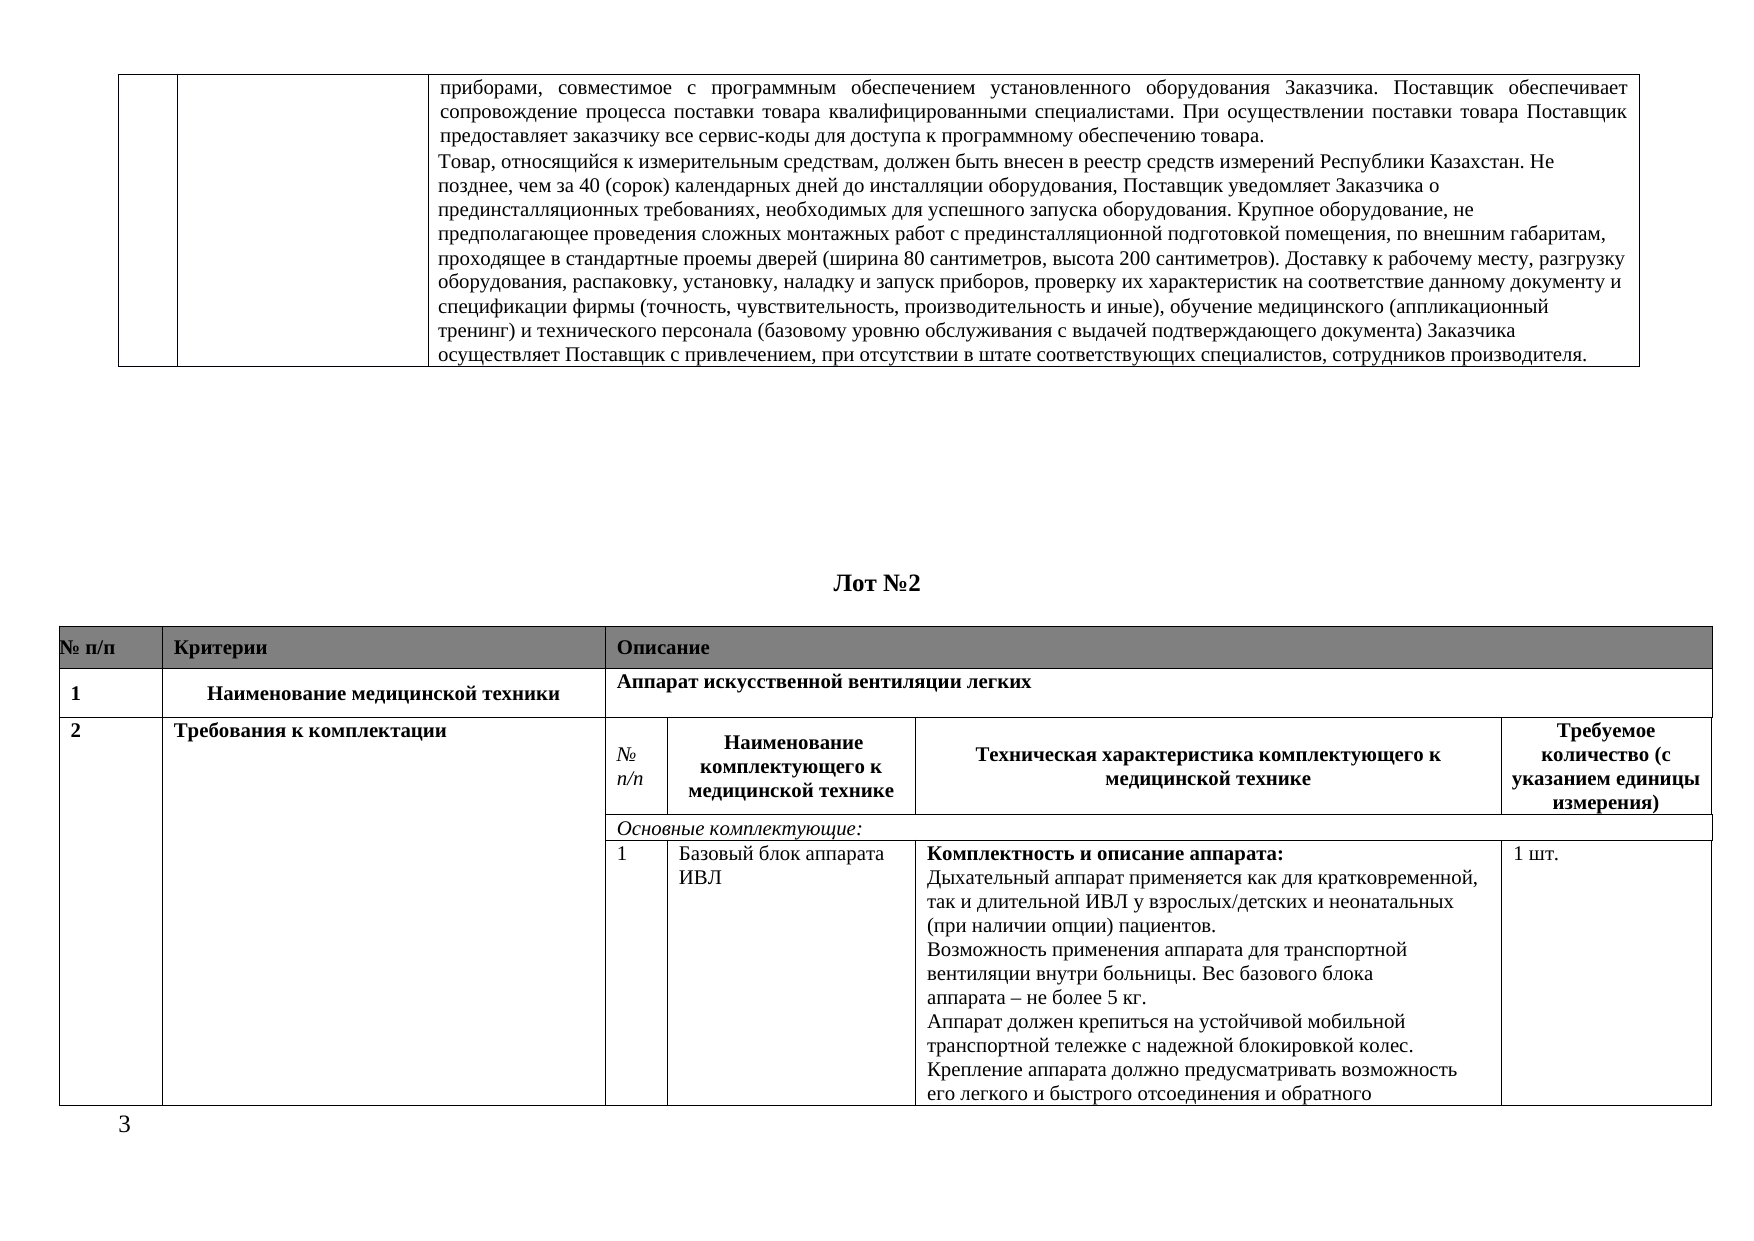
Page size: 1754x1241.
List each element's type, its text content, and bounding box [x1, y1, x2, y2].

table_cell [178, 75, 428, 366]
table_cell 7 [119, 75, 177, 366]
table_cell 1 [60, 669, 162, 717]
table_cell Аппарат искусственной вентиляции легких [606, 669, 1712, 717]
table_cell № п/п [606, 718, 667, 814]
text Лот №2 [118, 568, 1636, 597]
table_cell Наименование комплектующего к медицинской технике [668, 718, 915, 814]
table_cell 1 шт. [1502, 841, 1711, 1105]
table_cell 2 [60, 718, 162, 1105]
table_cell Основные комплектующие: [606, 815, 1712, 839]
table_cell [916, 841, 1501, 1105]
table_cell Техническая характеристика комплектующего к медицинской технике [916, 718, 1501, 814]
table_cell Требования к комплектации [163, 718, 605, 1105]
table_header Описание [606, 627, 1712, 668]
table_cell Требуемое количество (с указанием единицы измерения) [1502, 718, 1711, 814]
table_cell Наименование медицинской техники [163, 669, 605, 717]
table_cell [668, 841, 915, 1105]
table_header № п/п [60, 627, 162, 668]
table_header Критерии [163, 627, 605, 668]
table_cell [429, 75, 1639, 366]
table_cell 1 [606, 841, 667, 1105]
